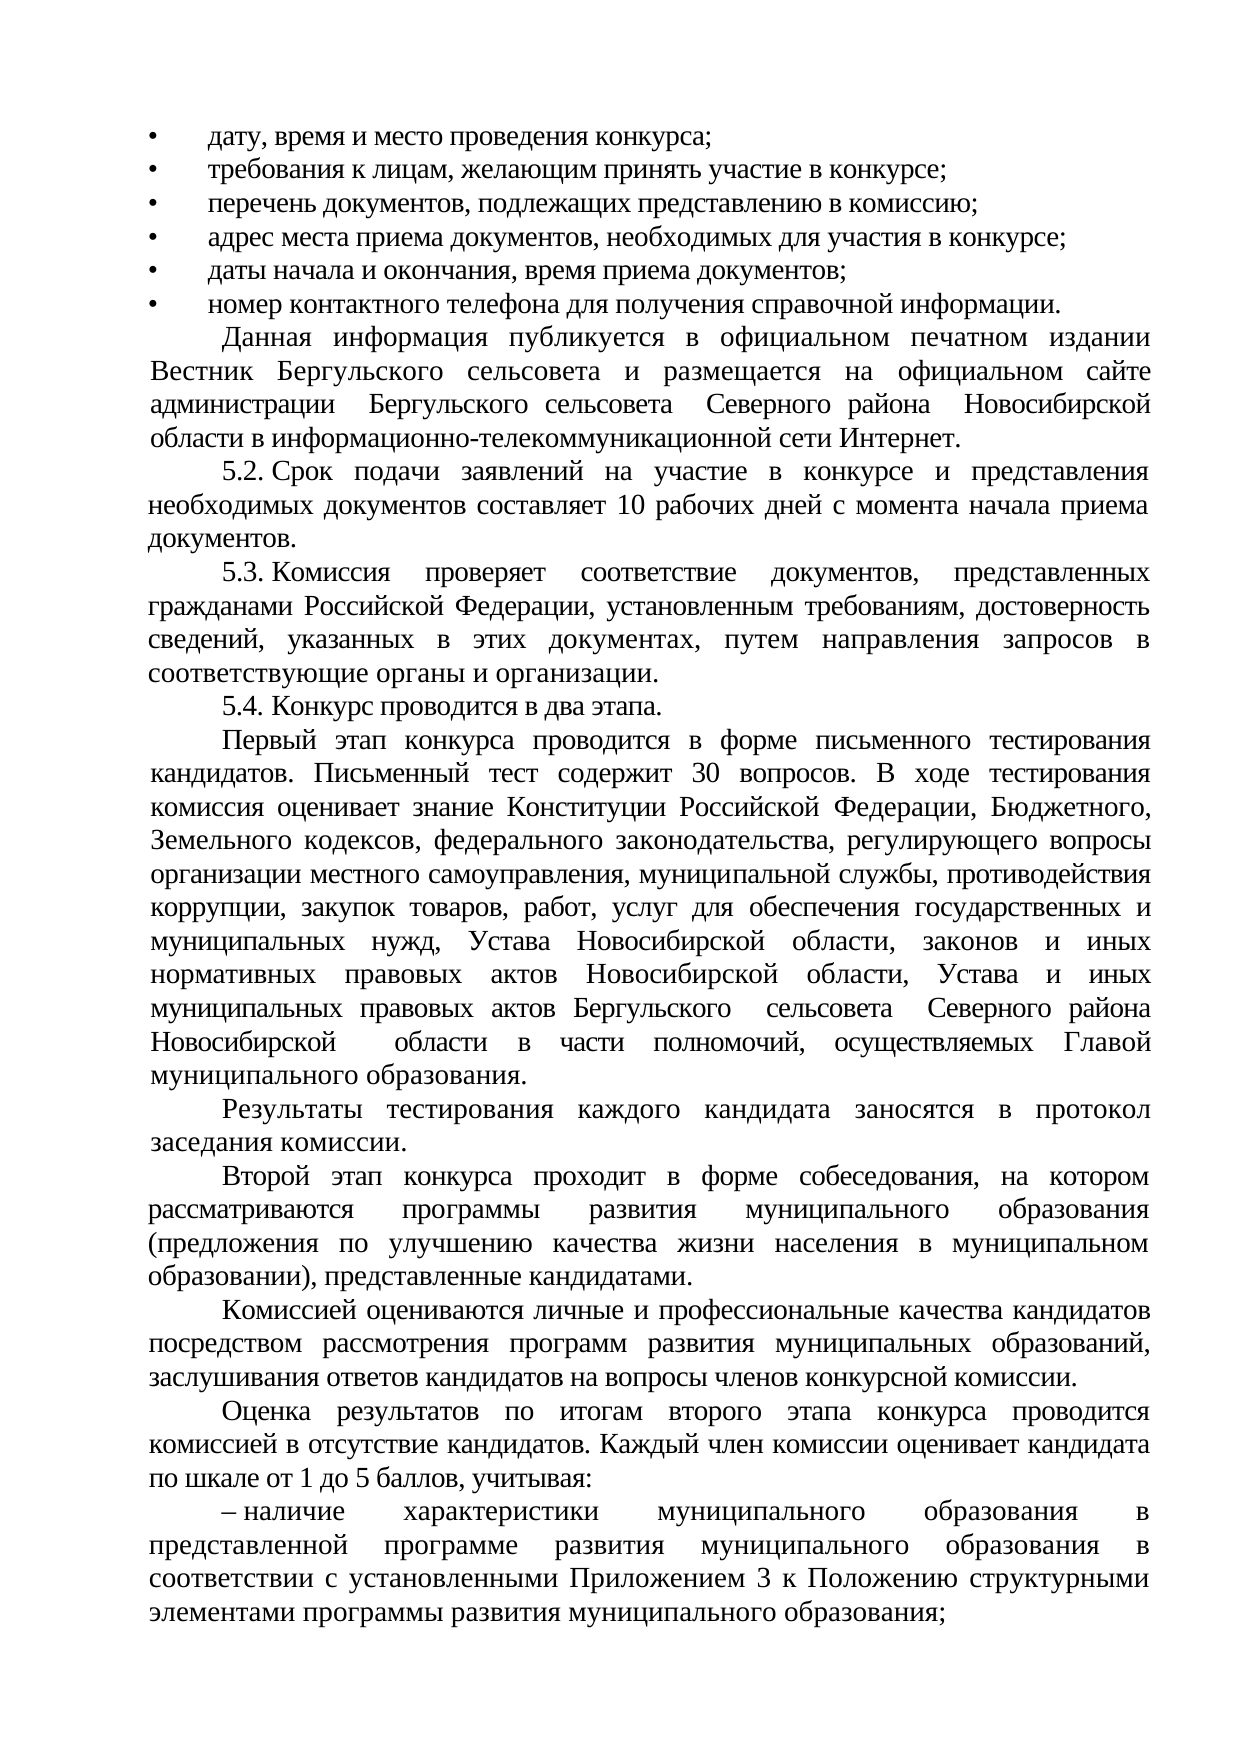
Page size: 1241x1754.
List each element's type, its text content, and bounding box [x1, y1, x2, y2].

text Данная информация публикуется в официальном печатном издании Вестник Бергульского сельсовета и размещается на официальном сайте администрации Бергульского сельсовета Северного района Новосибирской области в информационно-телекоммуникационной сети Интернет. [150, 319, 1152, 453]
list адрес места приема документов, необходимых для участия в конкурсе; [148, 219, 1152, 252]
list номер контактного телефона для получения справочной информации. [148, 286, 1152, 319]
text ‒ наличие характеристики муниципального образования в представленной программе развития муниципального образования в соответствии с установленными Приложением 3 к Положению структурными элементами программы развития муниципального образования; [149, 1493, 1151, 1627]
list перечень документов, подлежащих представлению в комиссию; [148, 185, 1152, 219]
text 5.3. Комиссия проверяет соответствие документов, представленных гражданами Российской Федерации, установленным требованиям, достоверность сведений, указанных в этих документах, путем направления запросов в соответствующие органы и организации. [148, 554, 1151, 688]
text Второй этап конкурса проходит в форме собеседования, на котором рассматриваются программы развития муниципального образования (предложения по улучшению качества жизни населения в муниципальном образовании), представленные кандидатами. [148, 1158, 1149, 1292]
text Результаты тестирования каждого кандидата заносятся в протокол заседания комиссии. [150, 1091, 1152, 1158]
list дату, время и место проведения конкурса; [148, 118, 1152, 152]
text 5.2. Срок подачи заявлений на участие в конкурсе и представления необходимых документов составляет 10 рабочих дней с момента начала приема документов. [148, 453, 1149, 554]
text Первый этап конкурса проводится в форме письменного тестирования кандидатов. Письменный тест содержит 30 вопросов. В ходе тестирования комиссия оценивает знание Конституции Российской Федерации, Бюджетного, Земельного кодексов, федерального законодательства, регулирующего вопросы организации местного самоуправления, муниципальной службы, противодействия коррупции, закупок товаров, работ, услуг для обеспечения государственных и муниципальных нужд, Устава Новосибирской области, законов и иных нормативных правовых актов Новосибирской области, Устава и иных муниципальных правовых актов Бергульского сельсовета Северного района Новосибирской области в части полномочий, осуществляемых Главой муниципального образования. [150, 722, 1152, 1091]
text Оценка результатов по итогам второго этапа конкурса проводится комиссией в отсутствие кандидатов. Каждый член комиссии оценивает кандидата по шкале от 1 до 5 баллов, учитывая: [149, 1393, 1151, 1493]
text 5.4. Конкурс проводится в два этапа. [148, 688, 1150, 722]
list даты начала и окончания, время приема документов; [148, 252, 1152, 286]
list требования к лицам, желающим принять участие в конкурсе; [148, 152, 1152, 185]
text Комиссией оцениваются личные и профессиональные качества кандидатов посредством рассмотрения программ развития муниципальных образований, заслушивания ответов кандидатов на вопросы членов конкурсной комиссии. [148, 1292, 1151, 1393]
